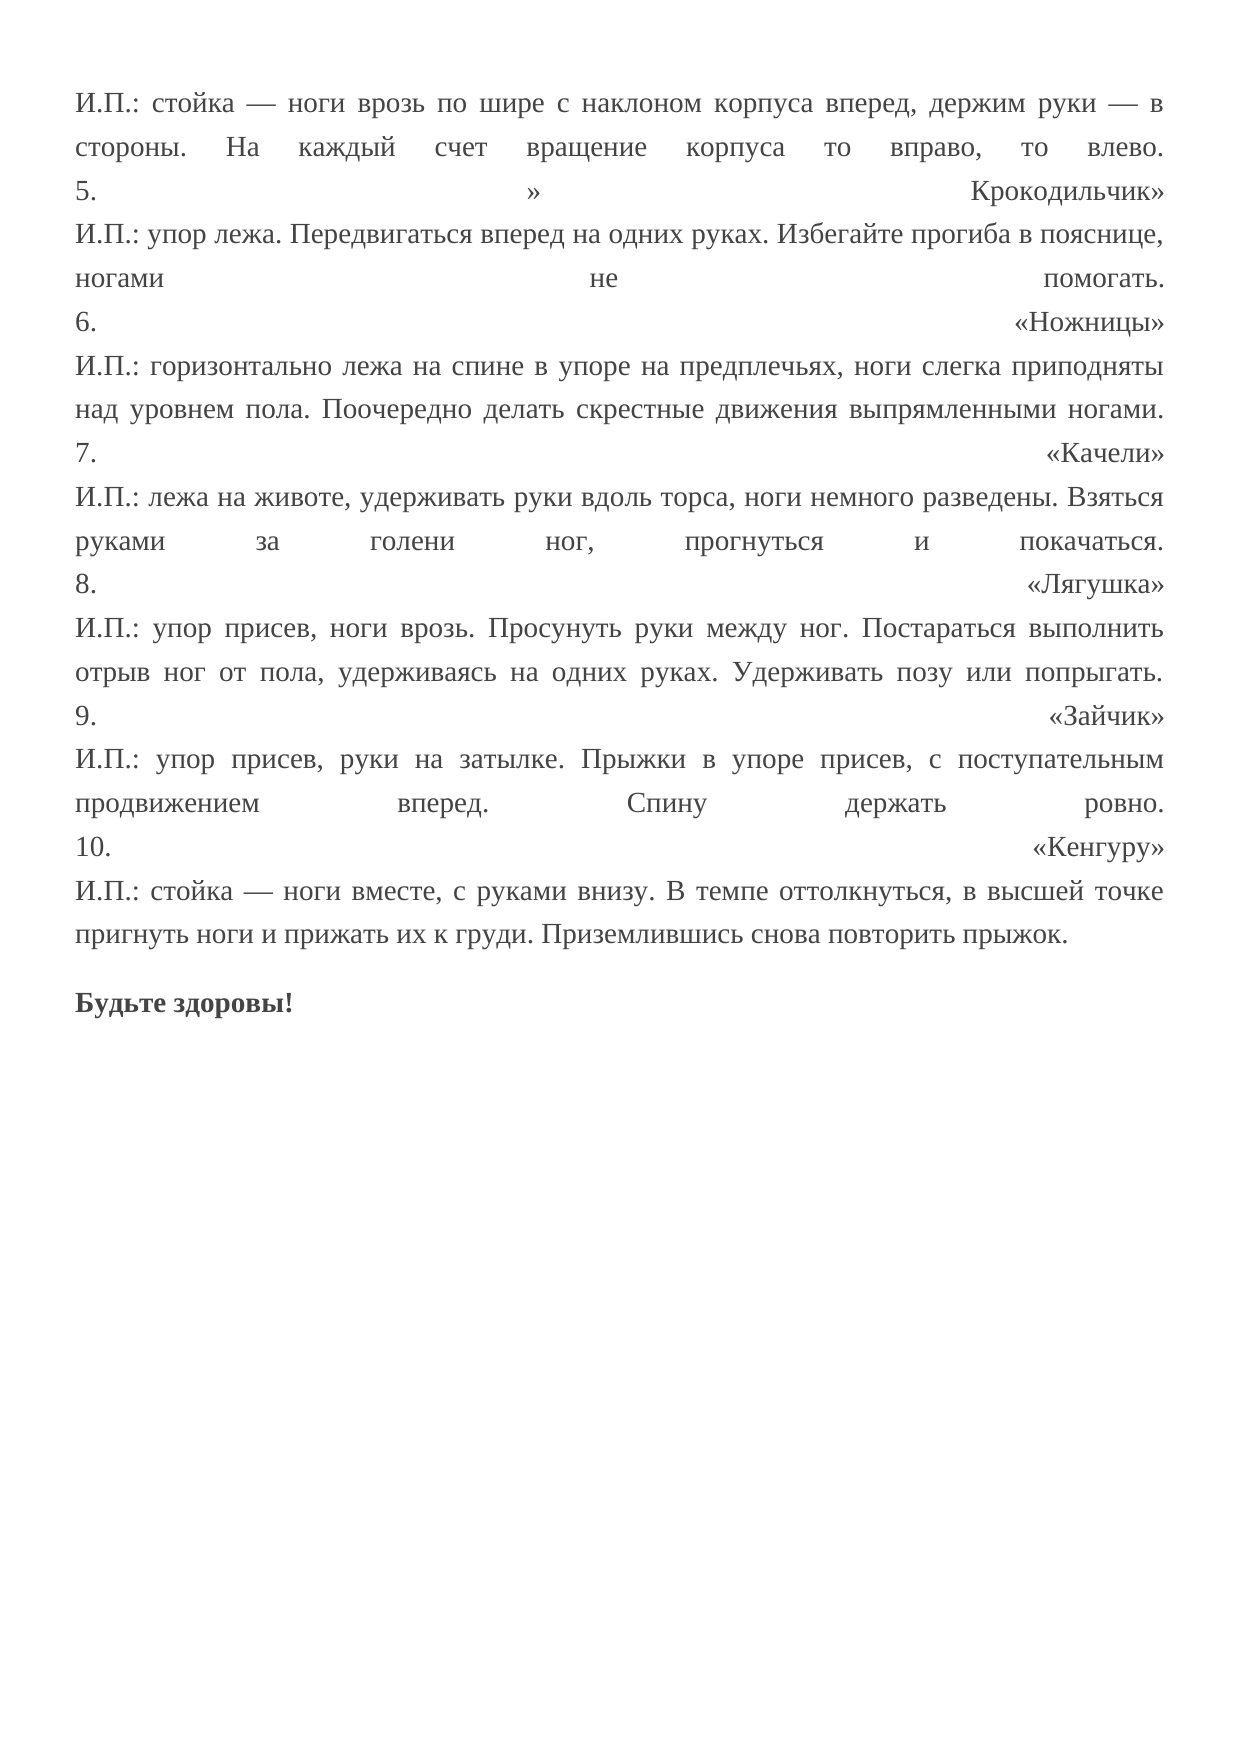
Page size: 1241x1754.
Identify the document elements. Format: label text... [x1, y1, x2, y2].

text Будьте здоровы! [75, 975, 1165, 1019]
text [75, 75, 1165, 950]
